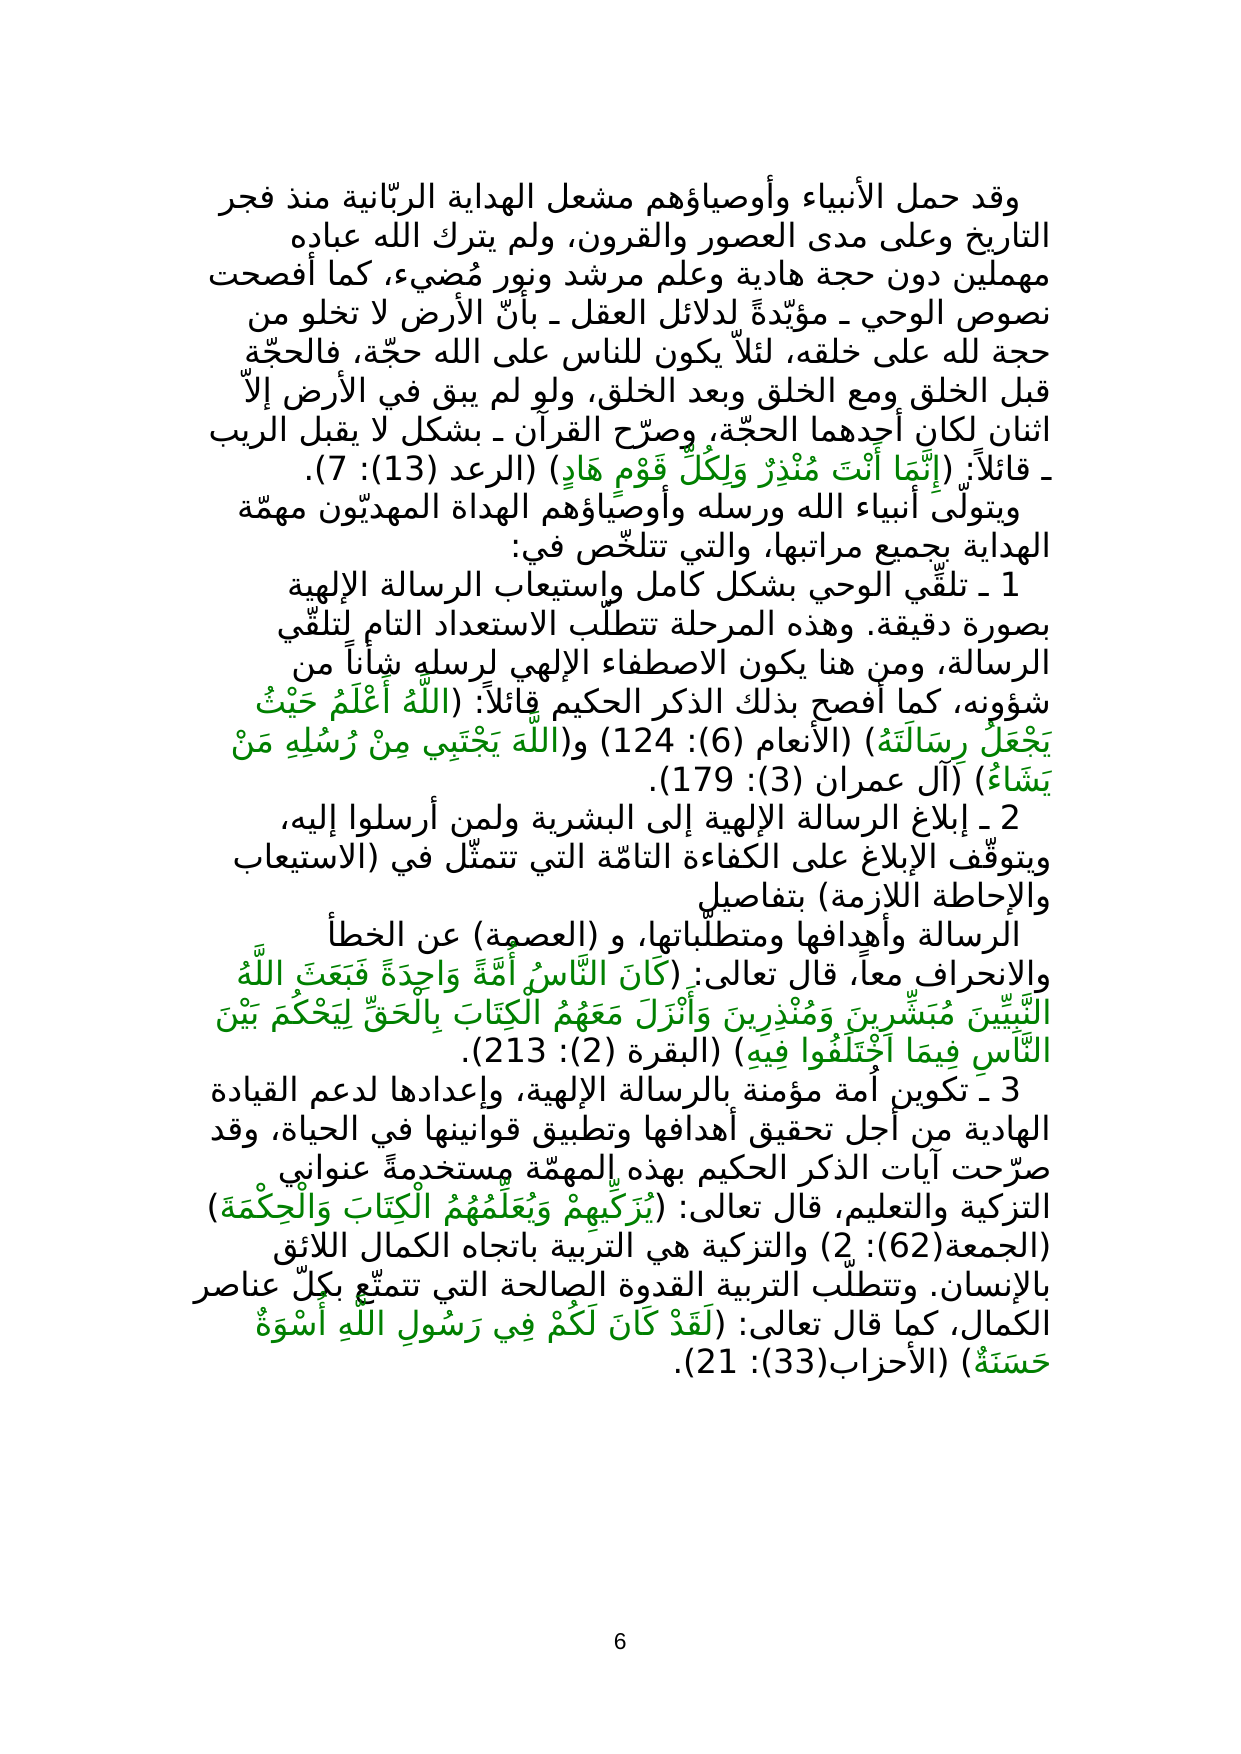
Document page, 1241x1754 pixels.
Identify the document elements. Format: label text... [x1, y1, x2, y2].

text وقد حمل الأنبياء وأوصياؤهم مشعل الهداية الربّانية منذ فجر التاريخ وعلى مدى العصور والقرون، ولم يترك الله عباده مهملين دون حجة هادية وعلم مرشد ونور مُضيء، كما أفصحت نصوص الوحي ـ مؤيّدةً لدلائل العقل ـ بأنّ الأرض لا تخلو من حجة لله على خلقه، لئلاّ يكون للناس على الله حجّة، فالحجّة قبل الخلق ومع الخلق وبعد الخلق، ولو لم يبق في الأرض إلاّ اثنان لكان أحدهما الحجّة، وصرّح القرآن ـ بشكل لا يقبل الريب ـ قائلاً: (إِنَّمَا أَنْتَ مُنْذِرٌ وَلِكُلِّ قَوْمٍ هَادٍ) (الرعد (13): 7). [189, 177, 1051, 488]
text 2 ـ إبلاغ الرسالة الإلهية إلى البشرية ولمن أرسلوا إليه، ويتوقّف الإبلاغ على الكفاءة التامّة التي تتمثّل في (الاستيعاب والإحاطة اللازمة) بتفاصيل [189, 799, 1051, 915]
text ويتولّى أنبياء الله ورسله وأوصياؤهم الهداة المهديّون مهمّة الهداية بجميع مراتبها، والتي تتلخّص في: [189, 488, 1051, 566]
text 1 ـ تلقِّي الوحي بشكل كامل واستيعاب الرسالة الإلهية بصورة دقيقة. وهذه المرحلة تتطلّب الاستعداد التام لتلقّي الرسالة، ومن هنا يكون الاصطفاء الإلهي لرسله شأناً من شؤونه، كما أفصح بذلك الذكر الحكيم قائلاً: (اللَّهُ أَعْلَمُ حَيْثُ يَجْعَلُ رِسَالَتَهُ) (الأنعام (6): 124) و(اللَّهَ يَجْتَبِي مِنْ رُسُلِهِ مَنْ يَشَاءُ) (آل عمران (3): 179). [189, 566, 1051, 799]
text 3 ـ تكوين اُمة مؤمنة بالرسالة الإلهية، وإعدادها لدعم القيادة الهادية من أجل تحقيق أهدافها وتطبيق قوانينها في الحياة، وقد صرّحت آيات الذكر الحكيم بهذه المهمّة مستخدمةً عنواني التزكية والتعليم، قال تعالى: (يُزَكِّيهِمْ وَيُعَلِّمُهُمُ الْكِتَابَ وَالْحِكْمَةَ) (الجمعة(62): 2) والتزكية هي التربية باتجاه الكمال اللائق بالإنسان. وتتطلّب التربية القدوة الصالحة التي تتمتّع بكلّ عناصر الكمال، كما قال تعالى: (لَقَدْ كَانَ لَكُمْ فِي رَسُولِ اللَّهِ أُسْوَةٌ حَسَنَةٌ) (الأحزاب(33): 21). [189, 1071, 1051, 1382]
text الرسالة وأهدافها ومتطلّباتها، و (العصمة) عن الخطأ والانحراف معاً، قال تعالى: (كَانَ النَّاسُ أُمَّةً وَاحِدَةً فَبَعَثَ اللَّهُ النَّبِيِّينَ مُبَشِّرِينَ وَمُنْذِرِينَ وَأَنْزَلَ مَعَهُمُ الْكِتَابَ بِالْحَقِّ لِيَحْكُمَ بَيْنَ النَّاسِ فِيمَا اخْتَلَفُوا فِيهِ) (البقرة (2): 213). [189, 915, 1051, 1071]
